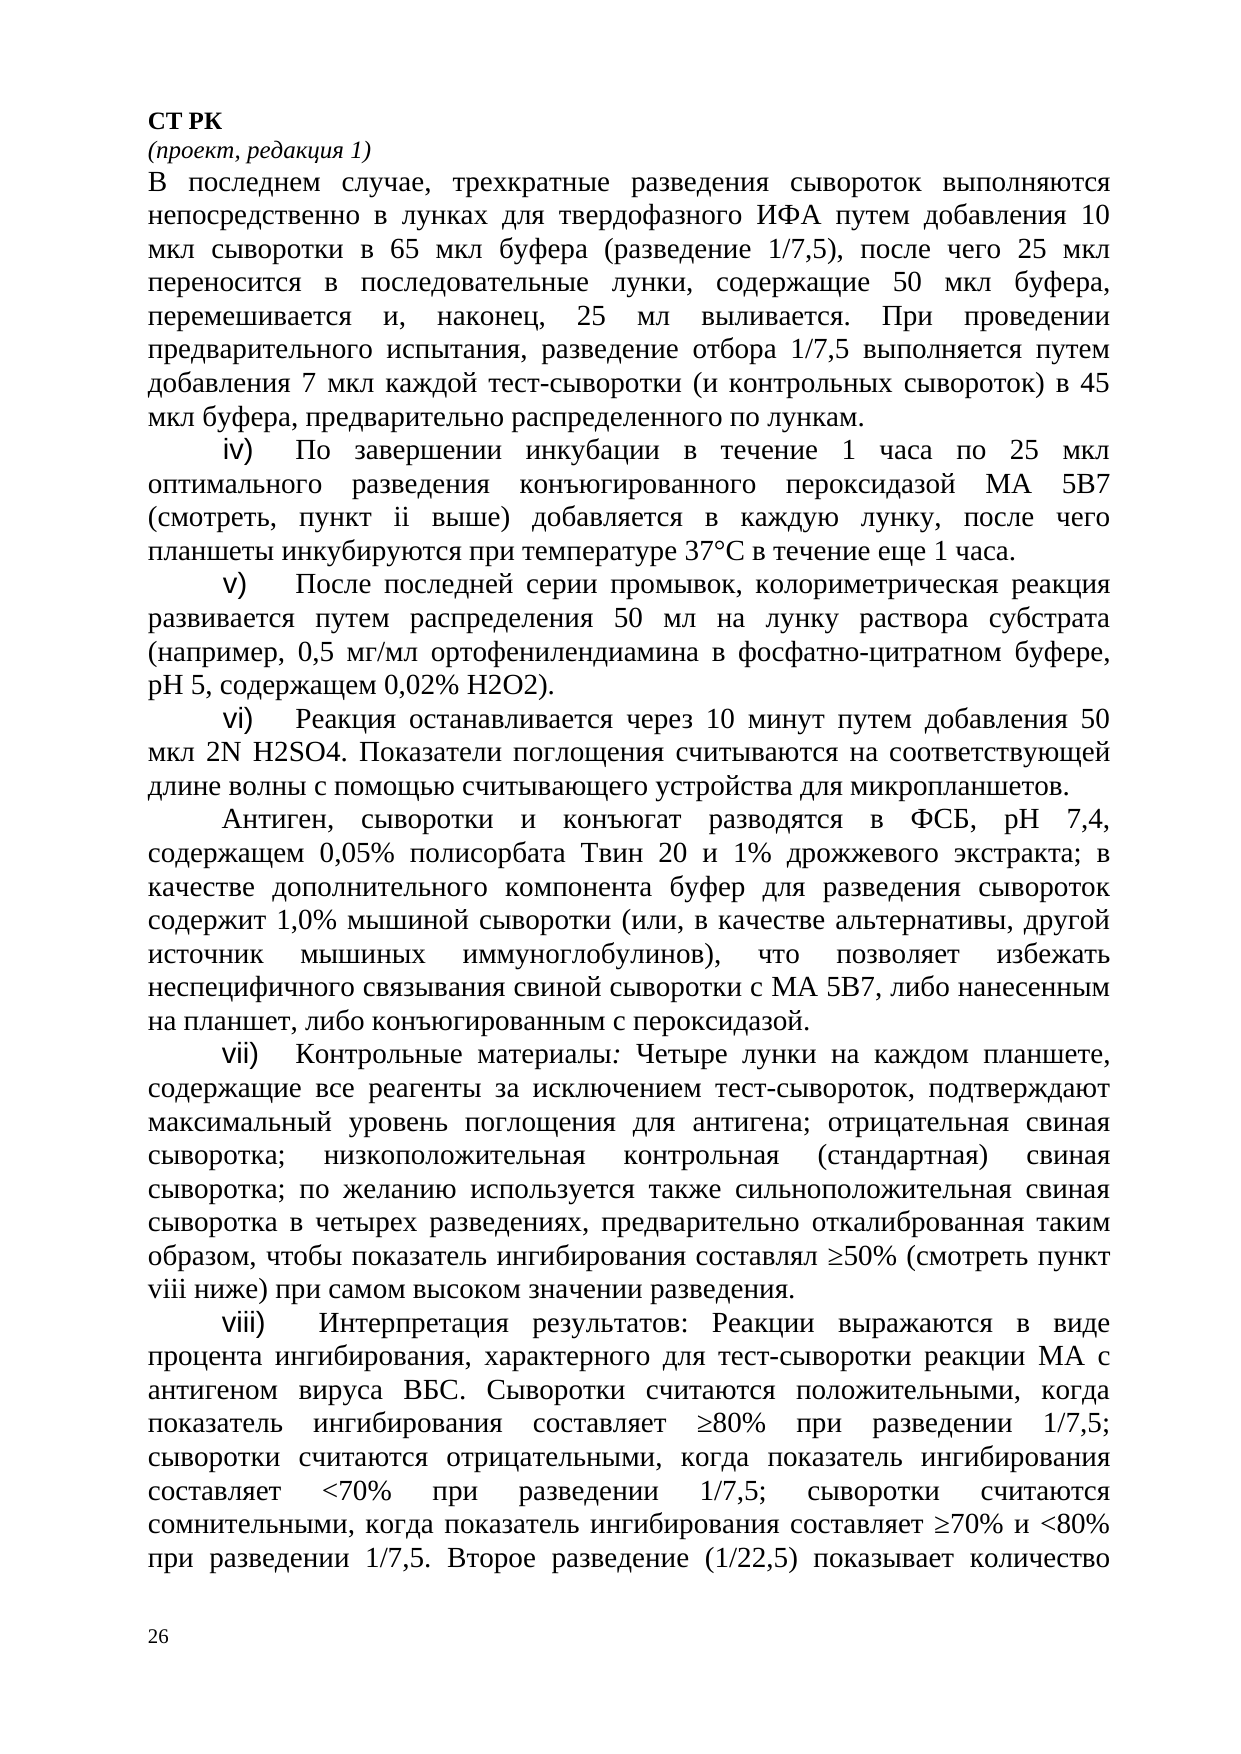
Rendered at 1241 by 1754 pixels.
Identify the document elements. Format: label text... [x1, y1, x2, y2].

list Реакция останавливается через 10 минут путем добавления 50 мкл 2N H2SO4. Показатели поглощения считываются на соответствующей длине волны с помощью считывающего устройства для микропланшетов. [148, 701, 1111, 801]
list По завершении инкубации в течение 1 часа по 25 мкл оптимального разведения конъюгированного пероксидазой МА 5B7 (смотреть, пункт ii выше) добавляется в каждую лунку, после чего планшеты инкубируются при температуре 37°C в течение еще 1 часа. [148, 432, 1111, 566]
list Контрольные материалы: Четыре лунки на каждом планшете, содержащие все реагенты за исключением тест-сывороток, подтверждают максимальный уровень поглощения для антигена; отрицательная свиная сыворотка; низкоположительная контрольная (стандартная) свиная сыворотка; по желанию используется также сильноположительная свиная сыворотка в четырех разведениях, предварительно откалиброванная таким образом, чтобы показатель ингибирования составлял ≥50% (смотреть пункт viii ниже) при самом высоком значении разведения. [148, 1036, 1111, 1305]
text Антиген, сыворотки и конъюгат разводятся в ФСБ, pH 7,4, содержащем 0,05% полисорбата Твин 20 и 1% дрожжевого экстракта; в качестве дополнительного компонента буфер для разведения сывороток содержит 1,0% мышиной сыворотки (или, в качестве альтернативы, другой источник мышиных иммуноглобулинов), что позволяет избежать неспецифичного связывания свиной сыворотки с МА 5B7, либо нанесенным на планшет, либо конъюгированным с пероксидазой. [148, 802, 1111, 1036]
list После последней серии промывок, колориметрическая реакция развивается путем распределения 50 мл на лунку раствора субстрата (например, 0,5 мг/мл ортофенилендиамина в фосфатно-цитратном буфере, pH 5, содержащем 0,02% H2O2). [148, 566, 1111, 701]
